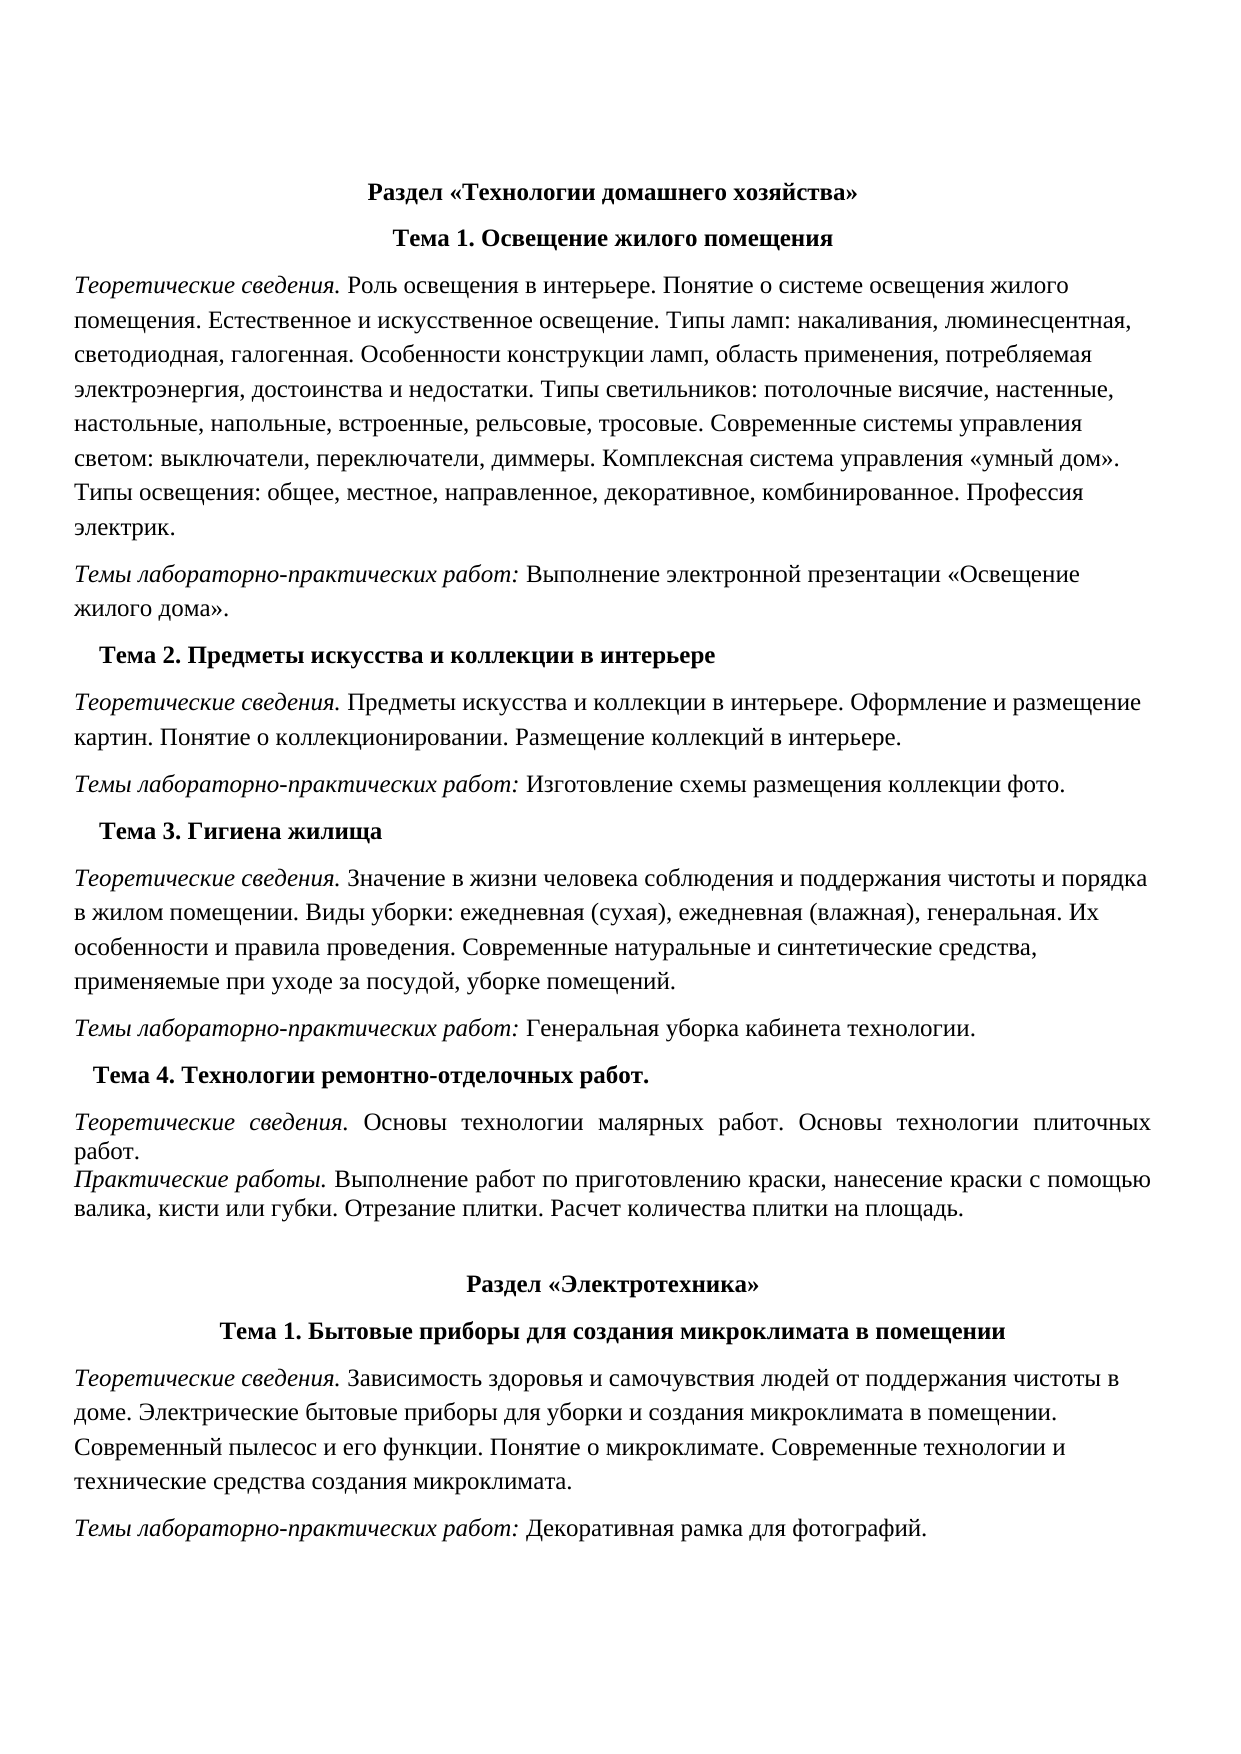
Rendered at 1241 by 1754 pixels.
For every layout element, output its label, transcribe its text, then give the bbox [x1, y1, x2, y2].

text Темы лабораторно-практических работ: Изготовление схемы размещения коллекции фото. [74, 769, 1152, 797]
text Тема 3. Гигиена жилища [74, 816, 1152, 844]
text Теоретические сведения. Основы технологии малярных работ. Основы технологии плиточных работ. [74, 1107, 1152, 1164]
text Теоретические сведения. Роль освещения в интерьере. Понятие о системе освещения жилого помещения. Естественное и искусственное освещение. Типы ламп: накаливания, люминесцентная, светодиодная, галогенная. Особенности конструкции ламп, область применения, потребляемая электроэнергия, достоинства и недостатки. Типы светильников: потолочные висячие, настенные, настольные, напольные, встроенные, рельсовые, тросовые. Современные системы управления светом: выключатели, переключатели, диммеры. Комплексная система управления «умный дом». Типы освещения: общее, местное, направленное, декоративное, комбинированное. Профессия электрик. [74, 271, 1152, 541]
text Теоретические сведения. Значение в жизни человека соблюдения и поддержания чистоты и порядка в жилом помещении. Виды уборки: ежедневная (сухая), ежедневная (влажная), генеральная. Их особенности и правила проведения. Современные натуральные и синтетические средства, применяемые при уходе за посудой, уборке помещений. [74, 863, 1152, 995]
text Темы лабораторно-практических работ: Выполнение электронной презентации «Освещение жилого дома». [74, 559, 1152, 622]
text Раздел «Технологии домашнего хозяйства» [74, 177, 1152, 205]
text Тема 1. Освещение жилого помещения [74, 223, 1152, 252]
text Темы лабораторно-практических работ: Генеральная уборка кабинета технологии. [74, 1013, 1152, 1042]
text Раздел «Электротехника» [74, 1269, 1152, 1298]
text Тема 4. Технологии ремонтно-отделочных работ. [74, 1060, 1152, 1089]
text Практические работы. Выполнение работ по приготовлению краски, нанесение краски с помощью валика, кисти или губки. Отрезание плитки. Расчет количества плитки на площадь. [74, 1164, 1152, 1222]
text Теоретические сведения. Предметы искусства и коллекции в интерьере. Оформление и размещение картин. Понятие о коллекционировании. Размещение коллекций в интерьере. [74, 687, 1152, 751]
text Тема 2. Предметы искусства и коллекции в интерьере [74, 640, 1152, 669]
text Тема 1. Бытовые приборы для создания микроклимата в помещении [74, 1316, 1152, 1345]
text Теоретические сведения. Зависимость здоровья и самочувствия людей от поддержания чистоты в доме. Электрические бытовые приборы для уборки и создания микроклимата в помещении. Современный пылесос и его функции. Понятие о микроклимате. Современные технологии и технические средства создания микроклимата. [74, 1363, 1152, 1495]
text Темы лабораторно-практических работ: Декоративная рамка для фотографий. [74, 1513, 1152, 1542]
